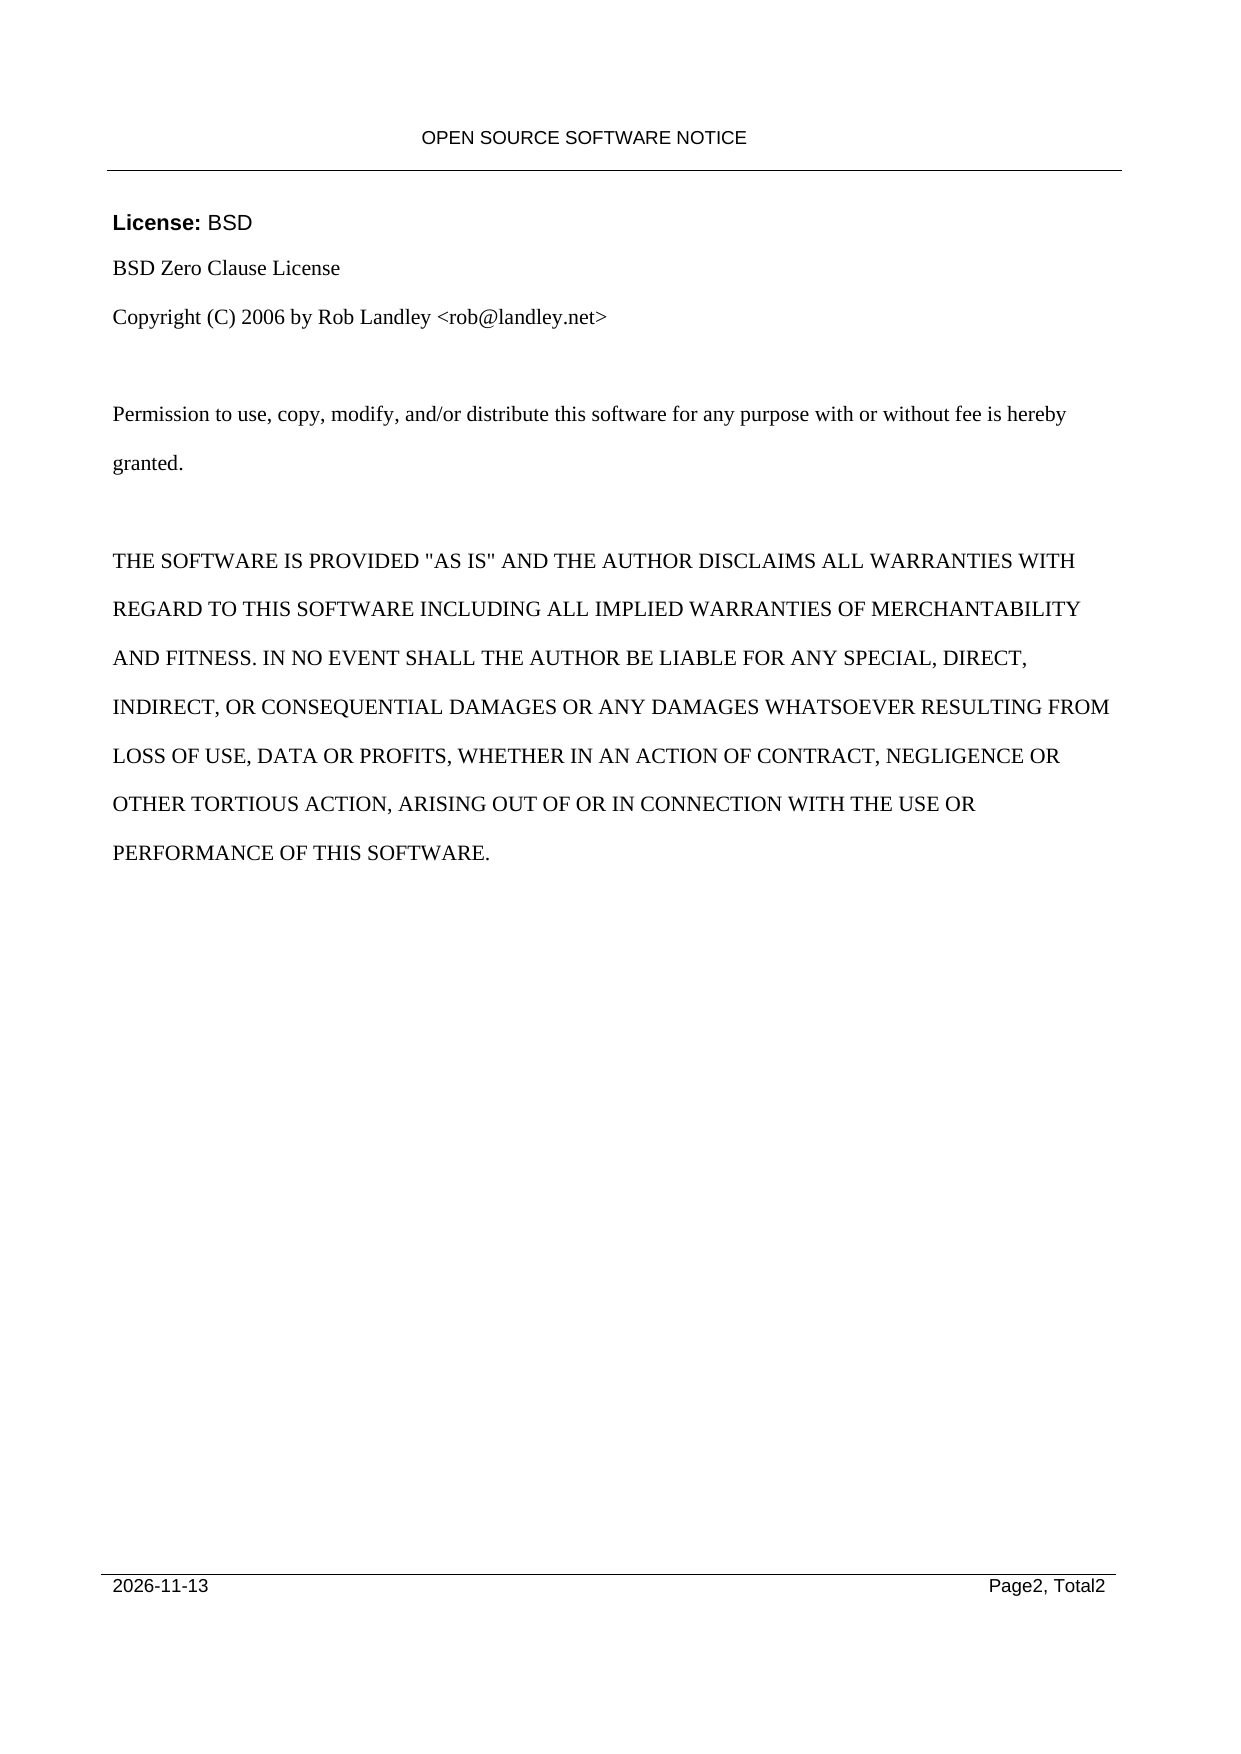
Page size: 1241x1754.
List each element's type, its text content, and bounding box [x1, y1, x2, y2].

text License: BSD [112, 206, 1128, 239]
text BSD Zero Clause License Copyright (C) 2006 by Rob Landley <rob@landley.net> Permission to use, copy, modify, and/or distribute this software for any purpose with or without fee is hereby granted. THE SOFTWARE IS PROVIDED "AS IS" AND THE AUTHOR DISCLAIMS ALL WARRANTIES WITH REGARD TO THIS SOFTWARE INCLUDING ALL IMPLIED WARRANTIES OF MERCHANTABILITY AND FITNESS. IN NO EVENT SHALL THE AUTHOR BE LIABLE FOR ANY SPECIAL, DIRECT, INDIRECT, OR CONSEQUENTIAL DAMAGES OR ANY DAMAGES WHATSOEVER RESULTING FROM LOSS OF USE, DATA OR PROFITS, WHETHER IN AN ACTION OF CONTRACT, NEGLIGENCE OR OTHER TORTIOUS ACTION, ARISING OUT OF OR IN CONNECTION WITH THE USE OR PERFORMANCE OF THIS SOFTWARE. [112, 251, 1128, 918]
